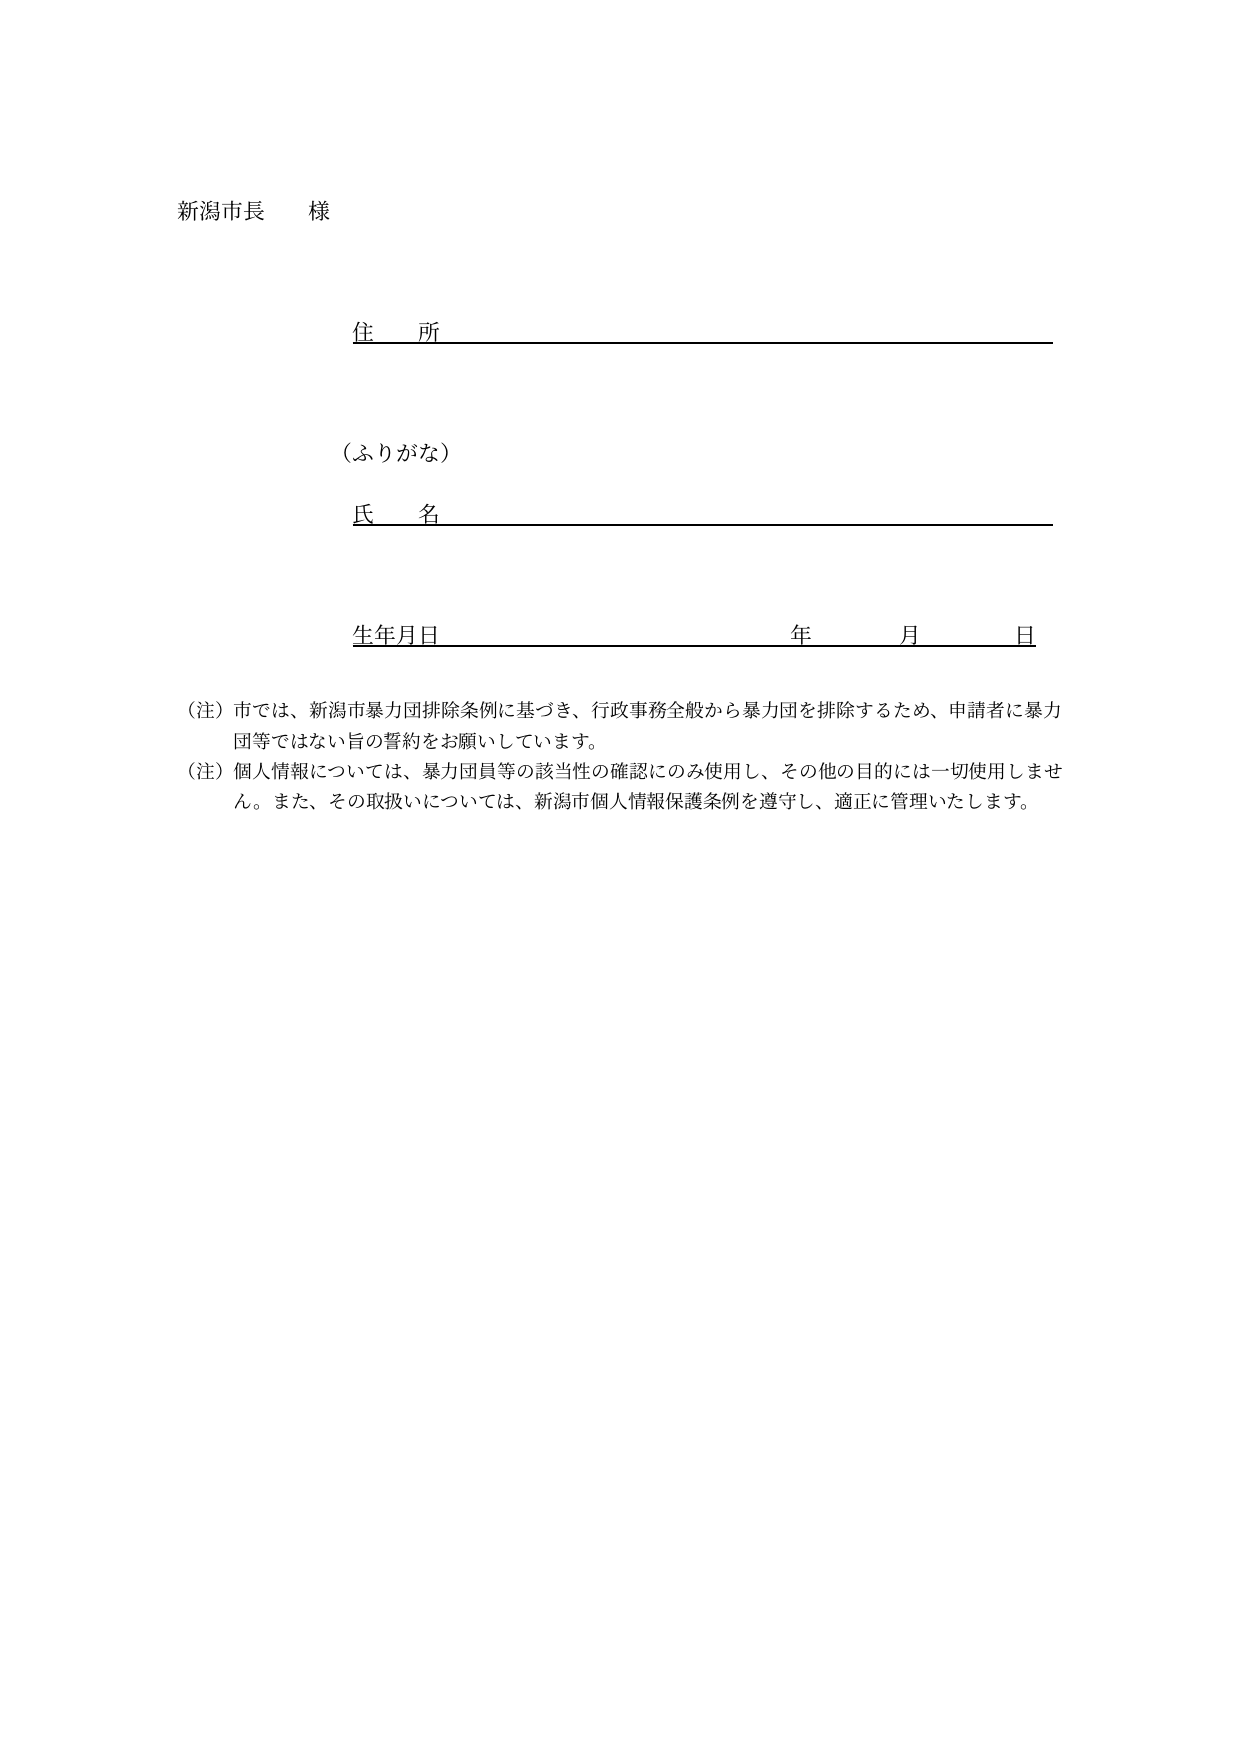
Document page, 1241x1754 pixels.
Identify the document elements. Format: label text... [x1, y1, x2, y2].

text 生年月日 年 月 日 [177, 604, 1063, 664]
text 新潟市長 様 [177, 179, 1063, 240]
text 住 所 [177, 301, 1063, 361]
text （ふりがな） [177, 422, 1063, 482]
text 氏 名 [177, 482, 1063, 543]
text （注）市では、新潟市暴力団排除条例に基づき、行政事務全般から暴力団を排除するため、申請者に暴力団等ではない旨の誓約をお願いしています。 [177, 695, 1063, 755]
text （注）個人情報については、暴力団員等の該当性の確認にのみ使用し、その他の目的には一切使用しません。また、その取扱いについては、新潟市個人情報保護条例を遵守し、適正に管理いたします。 [177, 755, 1063, 816]
